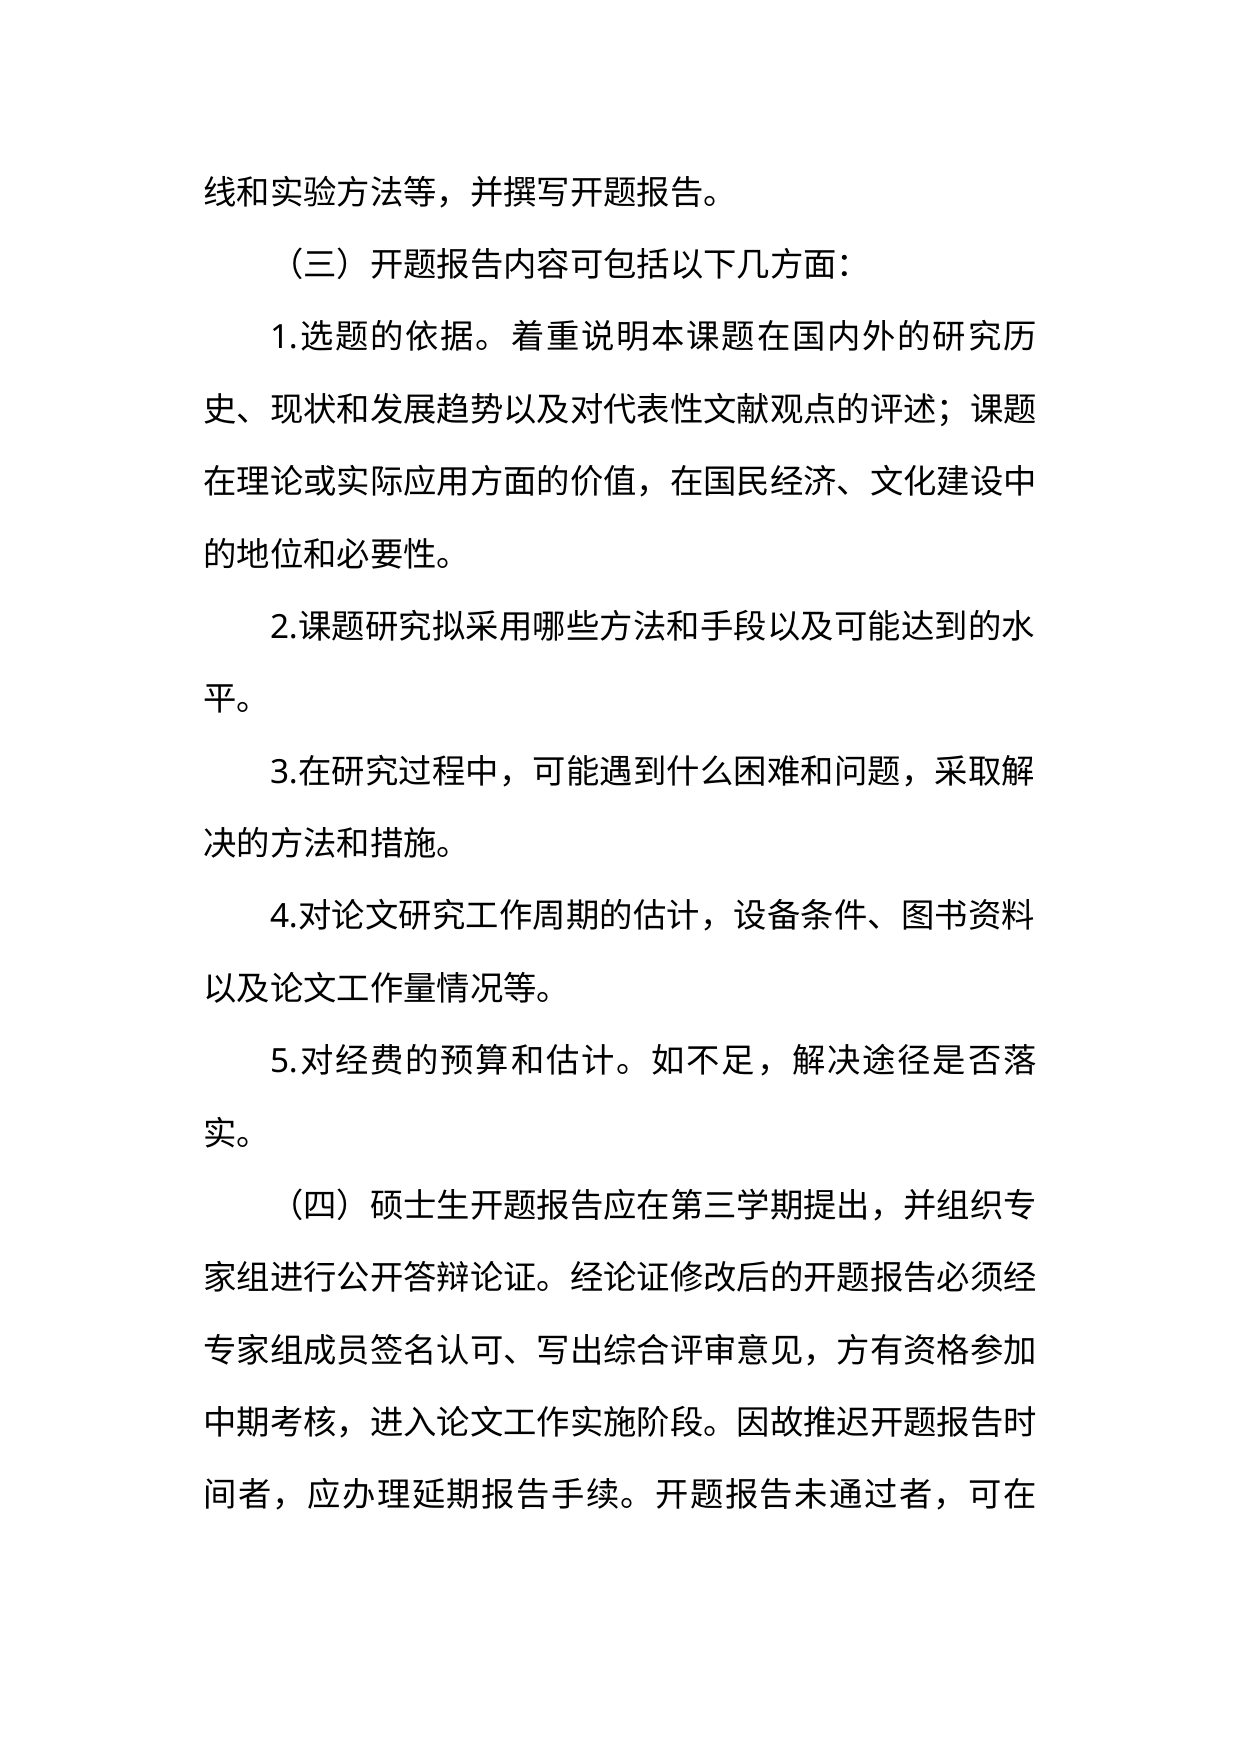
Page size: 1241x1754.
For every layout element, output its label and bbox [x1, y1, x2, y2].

table_cell [188, 150, 1053, 1547]
